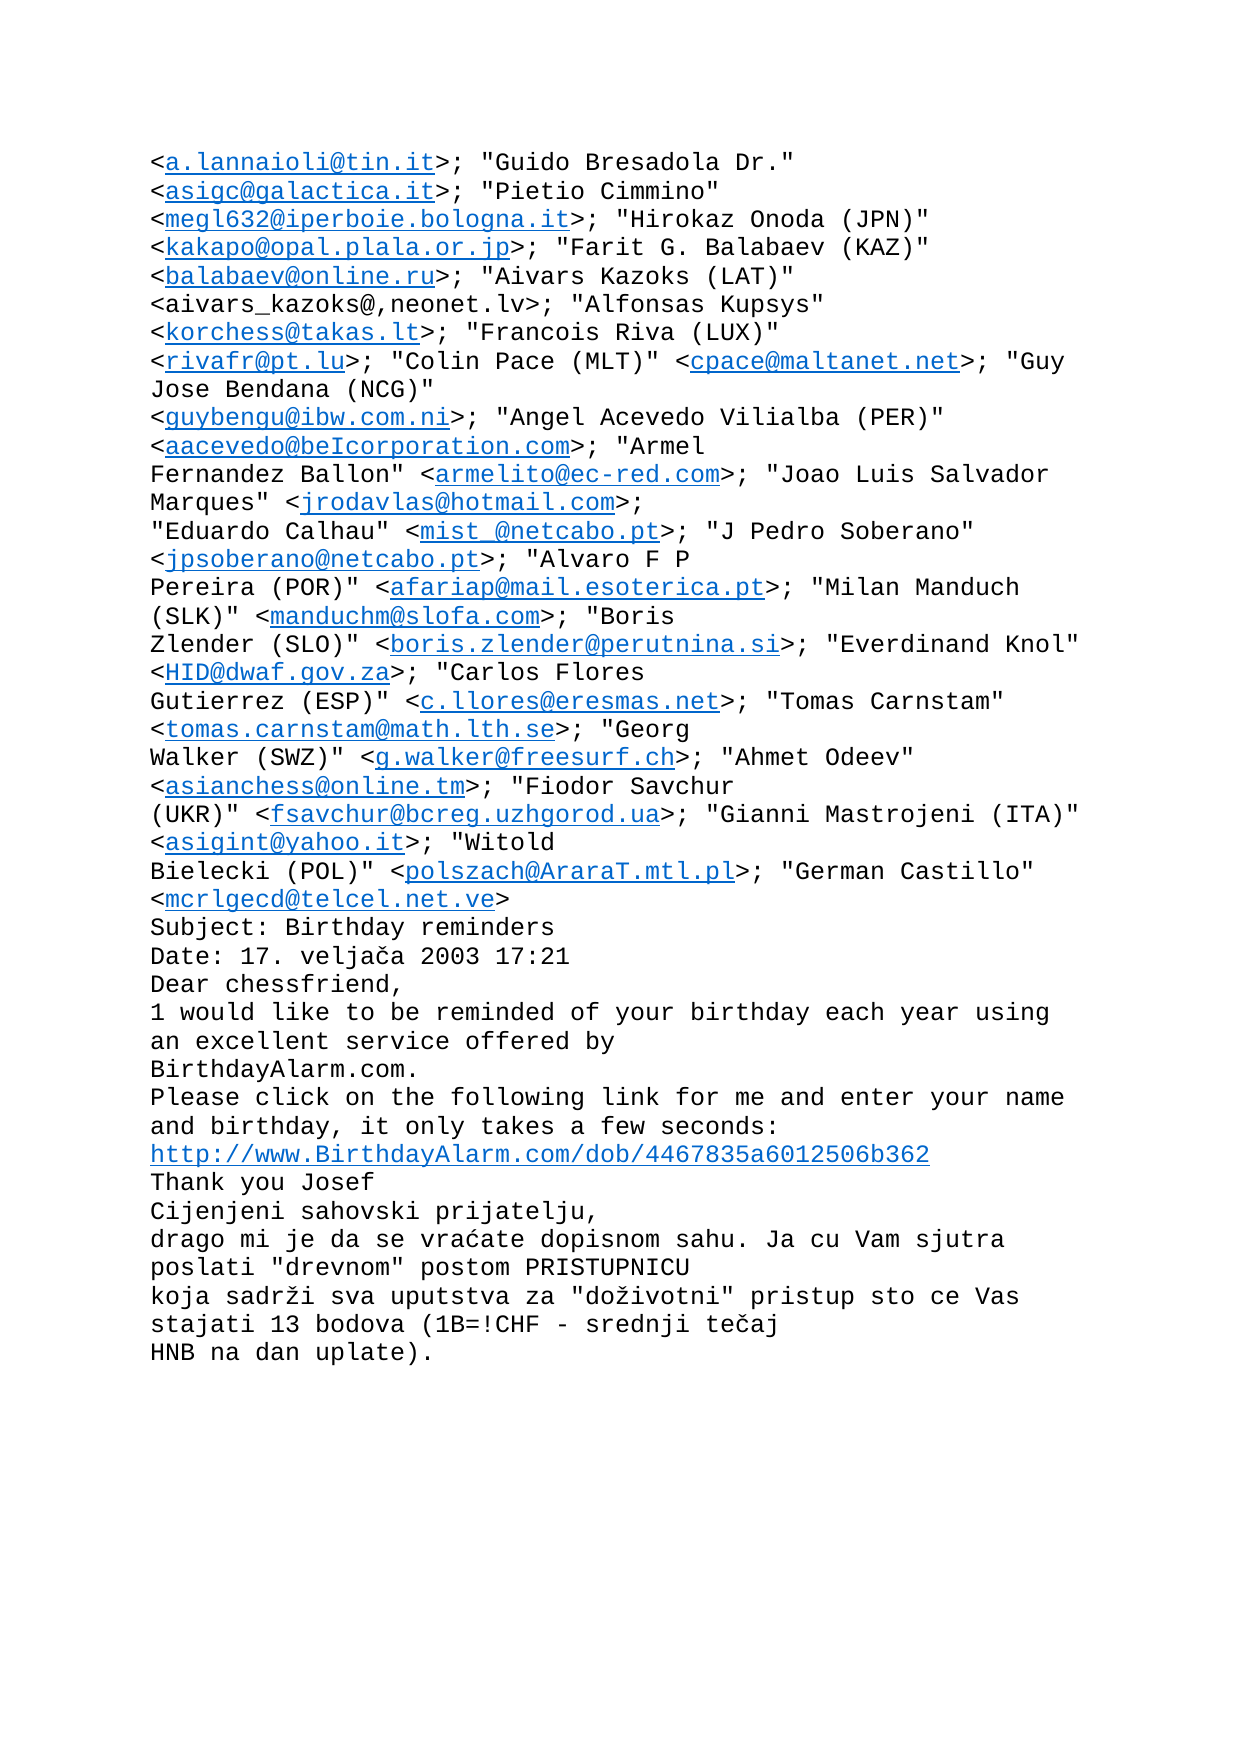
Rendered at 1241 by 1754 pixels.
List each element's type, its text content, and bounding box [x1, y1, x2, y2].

text Please click on the following link for me and enter your name and birthday, it only takes a few seconds: http://www.BirthdayAlarm.com/dob/4467835a6012506b362 Thank you Josef [150, 1085, 1090, 1198]
text Subject: Birthday reminders Date: 17. veljača 2003 17:21 Dear chessfriend, [150, 915, 1090, 1000]
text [150, 150, 1090, 915]
text Cijenjeni sahovski prijatelju, [150, 1198, 1090, 1227]
text 1 would like to be reminded of your birthday each year using an excellent service offered by BirthdayAlarm.com. [150, 1000, 1090, 1085]
text drago mi je da se vraćate dopisnom sahu. Ja cu Vam sjutra poslati "drevnom" postom PRISTUPNICU koja sadrži sva uputstva za "doživotni" pristup sto ce Vas stajati 13 bodova (1B=!CHF - srednji tečaj HNB na dan uplate). [150, 1227, 1090, 1368]
